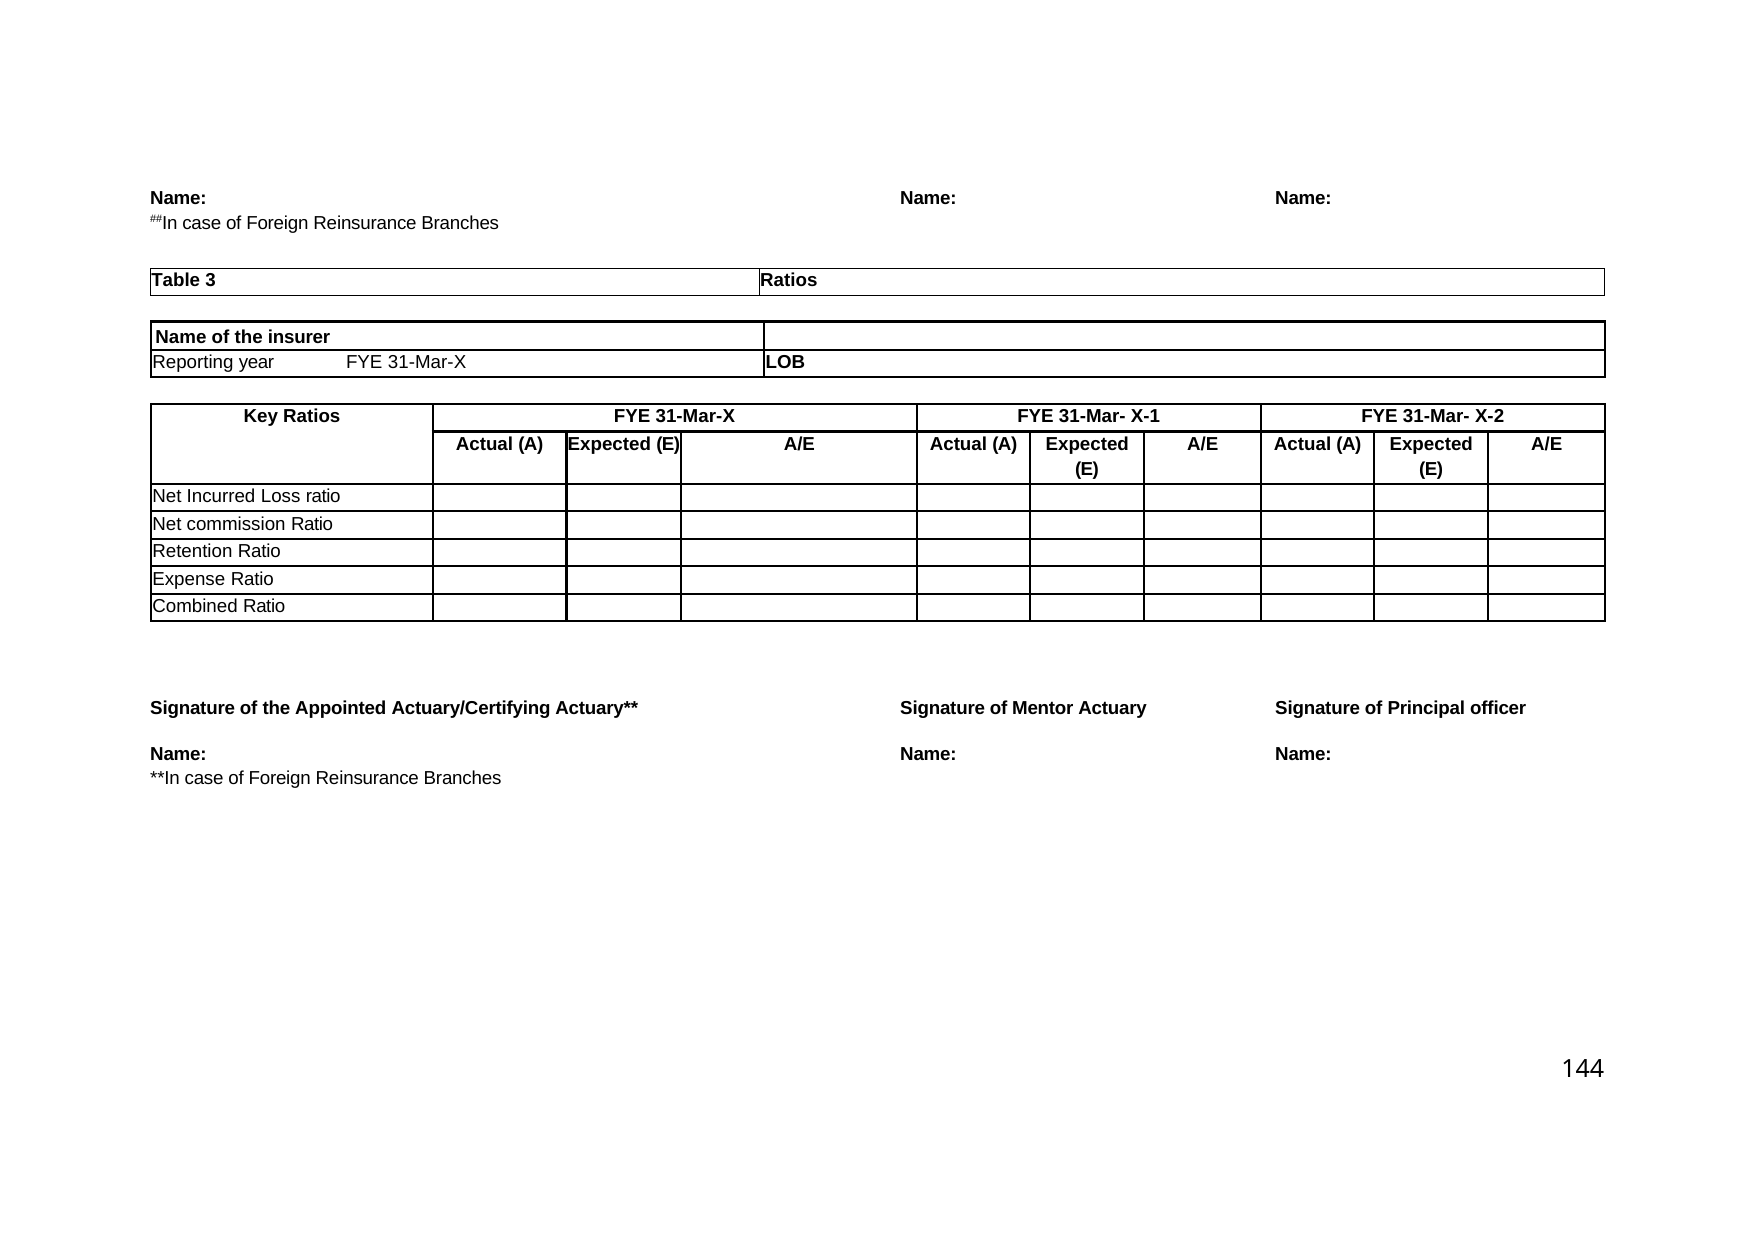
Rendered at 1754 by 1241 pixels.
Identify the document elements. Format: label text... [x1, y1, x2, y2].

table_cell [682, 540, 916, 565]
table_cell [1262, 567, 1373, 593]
text **In case of Foreign Reinsurance Branches [150, 767, 1604, 789]
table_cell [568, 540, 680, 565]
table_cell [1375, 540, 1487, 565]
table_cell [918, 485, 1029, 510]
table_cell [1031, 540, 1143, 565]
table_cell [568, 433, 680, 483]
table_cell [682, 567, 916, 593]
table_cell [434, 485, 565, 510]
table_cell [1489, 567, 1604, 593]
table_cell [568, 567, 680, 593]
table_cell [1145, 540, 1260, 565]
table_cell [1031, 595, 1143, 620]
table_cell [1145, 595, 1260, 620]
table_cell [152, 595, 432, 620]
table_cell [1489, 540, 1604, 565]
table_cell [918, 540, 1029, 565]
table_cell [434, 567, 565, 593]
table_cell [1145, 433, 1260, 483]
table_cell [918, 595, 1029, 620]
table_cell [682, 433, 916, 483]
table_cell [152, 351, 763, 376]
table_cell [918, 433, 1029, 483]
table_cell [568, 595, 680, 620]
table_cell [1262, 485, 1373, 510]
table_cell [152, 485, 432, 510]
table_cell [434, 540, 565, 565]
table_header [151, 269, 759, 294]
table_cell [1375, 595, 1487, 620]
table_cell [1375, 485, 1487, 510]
text Signature of the Appointed Actuary/Certifying Actuary** Signature of Mentor Actuary Signature of Principal officer [150, 697, 1604, 718]
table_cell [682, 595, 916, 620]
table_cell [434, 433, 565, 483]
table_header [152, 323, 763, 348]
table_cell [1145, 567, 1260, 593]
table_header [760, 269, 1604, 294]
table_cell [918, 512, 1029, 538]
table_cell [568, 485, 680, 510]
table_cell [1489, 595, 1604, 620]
text ##In case of Foreign Reinsurance Branches [150, 212, 1604, 233]
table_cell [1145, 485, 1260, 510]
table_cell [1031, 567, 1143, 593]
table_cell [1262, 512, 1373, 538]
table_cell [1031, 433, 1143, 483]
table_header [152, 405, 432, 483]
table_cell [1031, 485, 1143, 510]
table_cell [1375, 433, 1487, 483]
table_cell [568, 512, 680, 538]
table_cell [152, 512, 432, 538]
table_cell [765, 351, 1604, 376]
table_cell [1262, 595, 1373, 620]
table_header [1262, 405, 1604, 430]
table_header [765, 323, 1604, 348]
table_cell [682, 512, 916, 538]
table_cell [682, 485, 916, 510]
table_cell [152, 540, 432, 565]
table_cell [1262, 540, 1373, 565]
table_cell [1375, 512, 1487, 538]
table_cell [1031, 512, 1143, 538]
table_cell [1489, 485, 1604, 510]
text Name: Name: Name: [150, 187, 1604, 209]
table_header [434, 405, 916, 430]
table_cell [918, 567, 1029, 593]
text Name: Name: Name: [150, 742, 1604, 764]
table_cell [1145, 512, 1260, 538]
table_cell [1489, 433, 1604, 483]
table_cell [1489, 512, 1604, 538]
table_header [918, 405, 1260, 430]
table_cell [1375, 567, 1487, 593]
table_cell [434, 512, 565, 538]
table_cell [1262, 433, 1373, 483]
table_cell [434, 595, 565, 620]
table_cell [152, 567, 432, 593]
